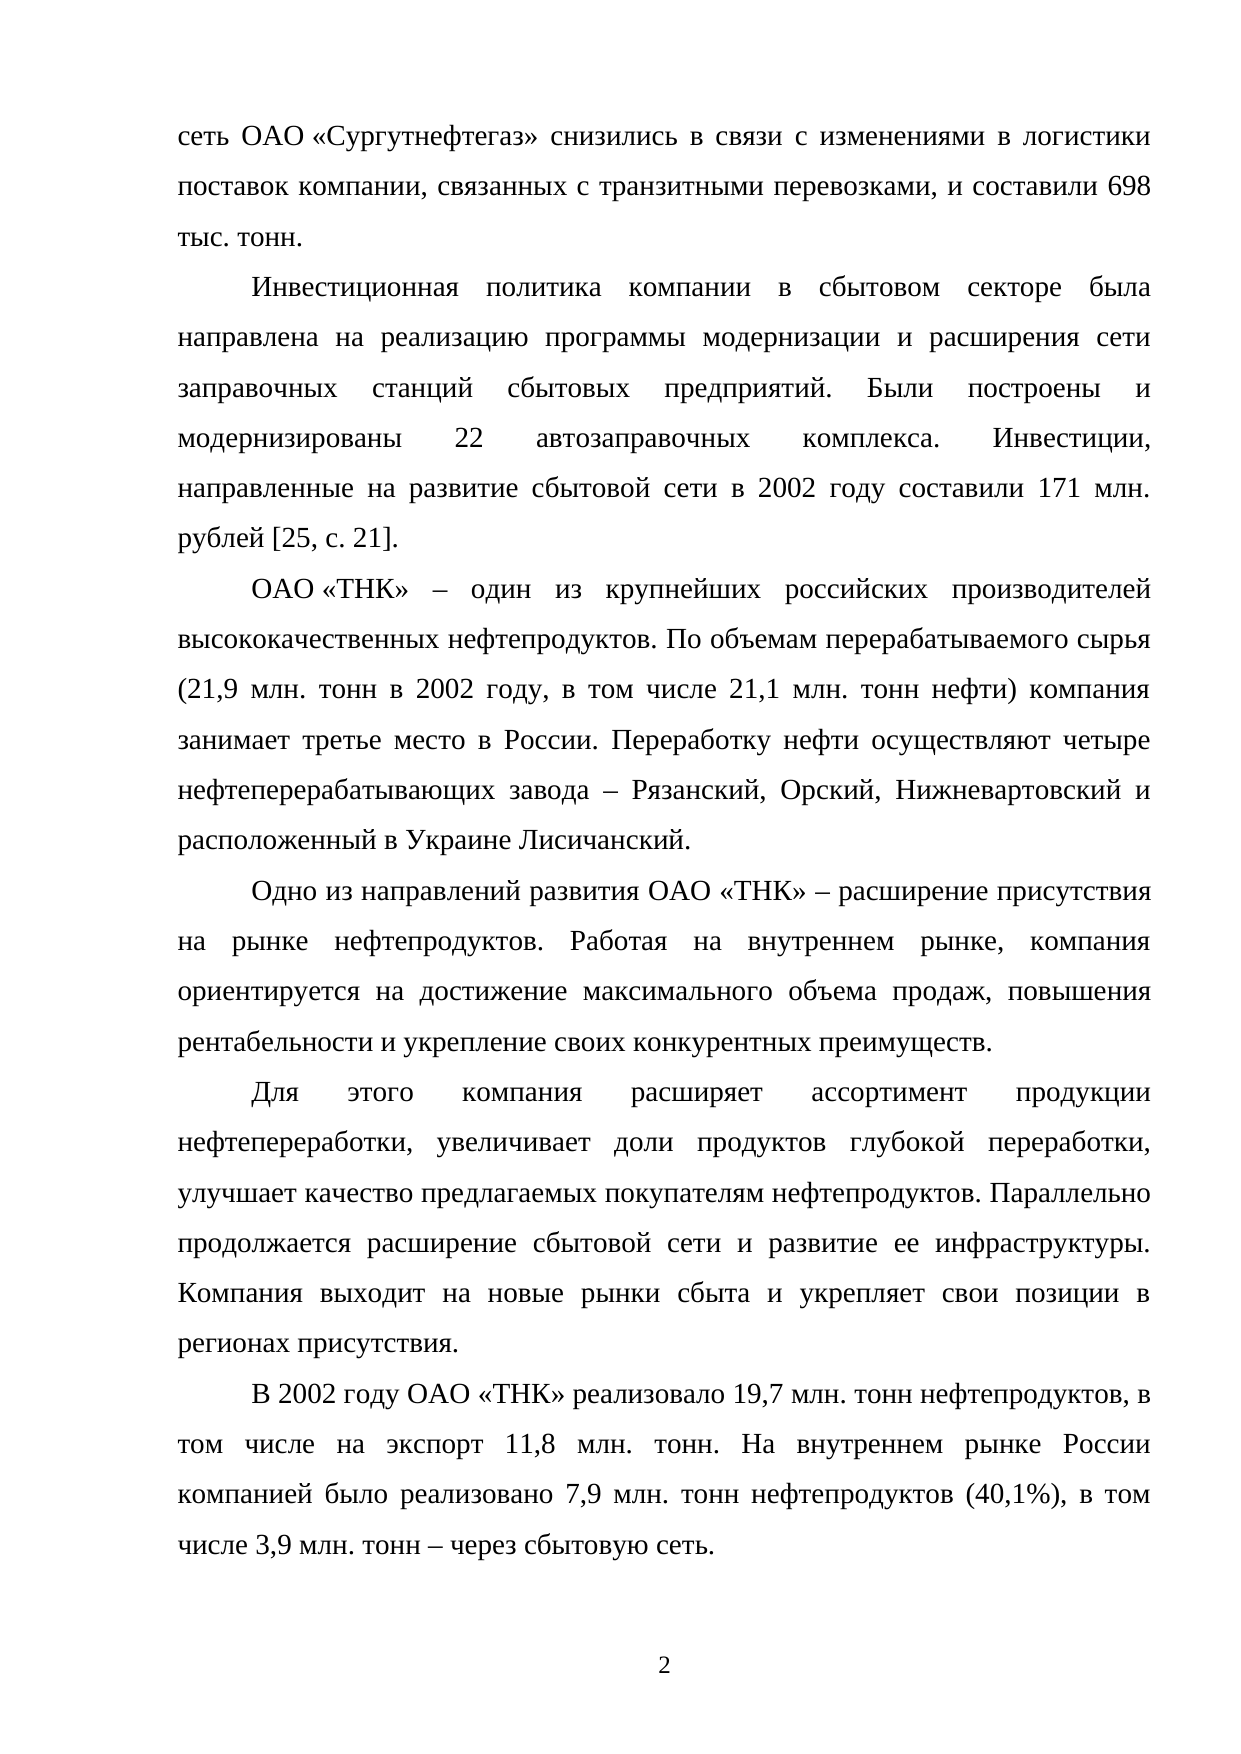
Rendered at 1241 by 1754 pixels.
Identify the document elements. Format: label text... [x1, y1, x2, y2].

text В 2002 году ОАО «ТНК» реализовало 19,7 млн. тонн нефтепродуктов, в том числе на экспорт 11,8 млн. тонн. На внутреннем рынке России компанией было реализовано 7,9 млн. тонн нефтепродуктов (40,1%), в том числе 3,9 млн. тонн – через сбытовую сеть. [177, 1376, 1152, 1560]
text Одно из направлений развития ОАО «ТНК» – расширение присутствия на рынке нефтепродуктов. Работая на внутреннем рынке, компания ориентируется на достижение максимального объема продаж, повышения рентабельности и укрепление своих конкурентных преимуществ. [177, 873, 1152, 1057]
text Инвестиционная политика компании в сбытовом секторе была направлена на реализацию программы модернизации и расширения сети заправочных станций сбытовых предприятий. Были построены и модернизированы 22 автозаправочных комплекса. Инвестиции, направленные на развитие сбытовой сети в 2002 году составили 171 млн. рублей [25, c. 21]. [177, 269, 1152, 554]
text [177, 118, 1152, 252]
text Для этого компания расширяет ассортимент продукции нефтепереработки, увеличивает доли продуктов глубокой переработки, улучшает качество предлагаемых покупателям нефтепродуктов. Параллельно продолжается расширение сбытовой сети и развитие ее инфраструктуры. Компания выходит на новые рынки сбыта и укрепляет свои позиции в регионах присутствия. [177, 1074, 1152, 1359]
text ОАО «ТНК» – один из крупнейших российских производителей высококачественных нефтепродуктов. По объемам перерабатываемого сырья (21,9 млн. тонн в 2002 году, в том числе 21,1 млн. тонн нефти) компания занимает третье место в России. Переработку нефти осуществляют четыре нефтеперерабатывающих завода – Рязанский, Орский, Нижневартовский и расположенный в Украине Лисичанский. [177, 571, 1152, 856]
